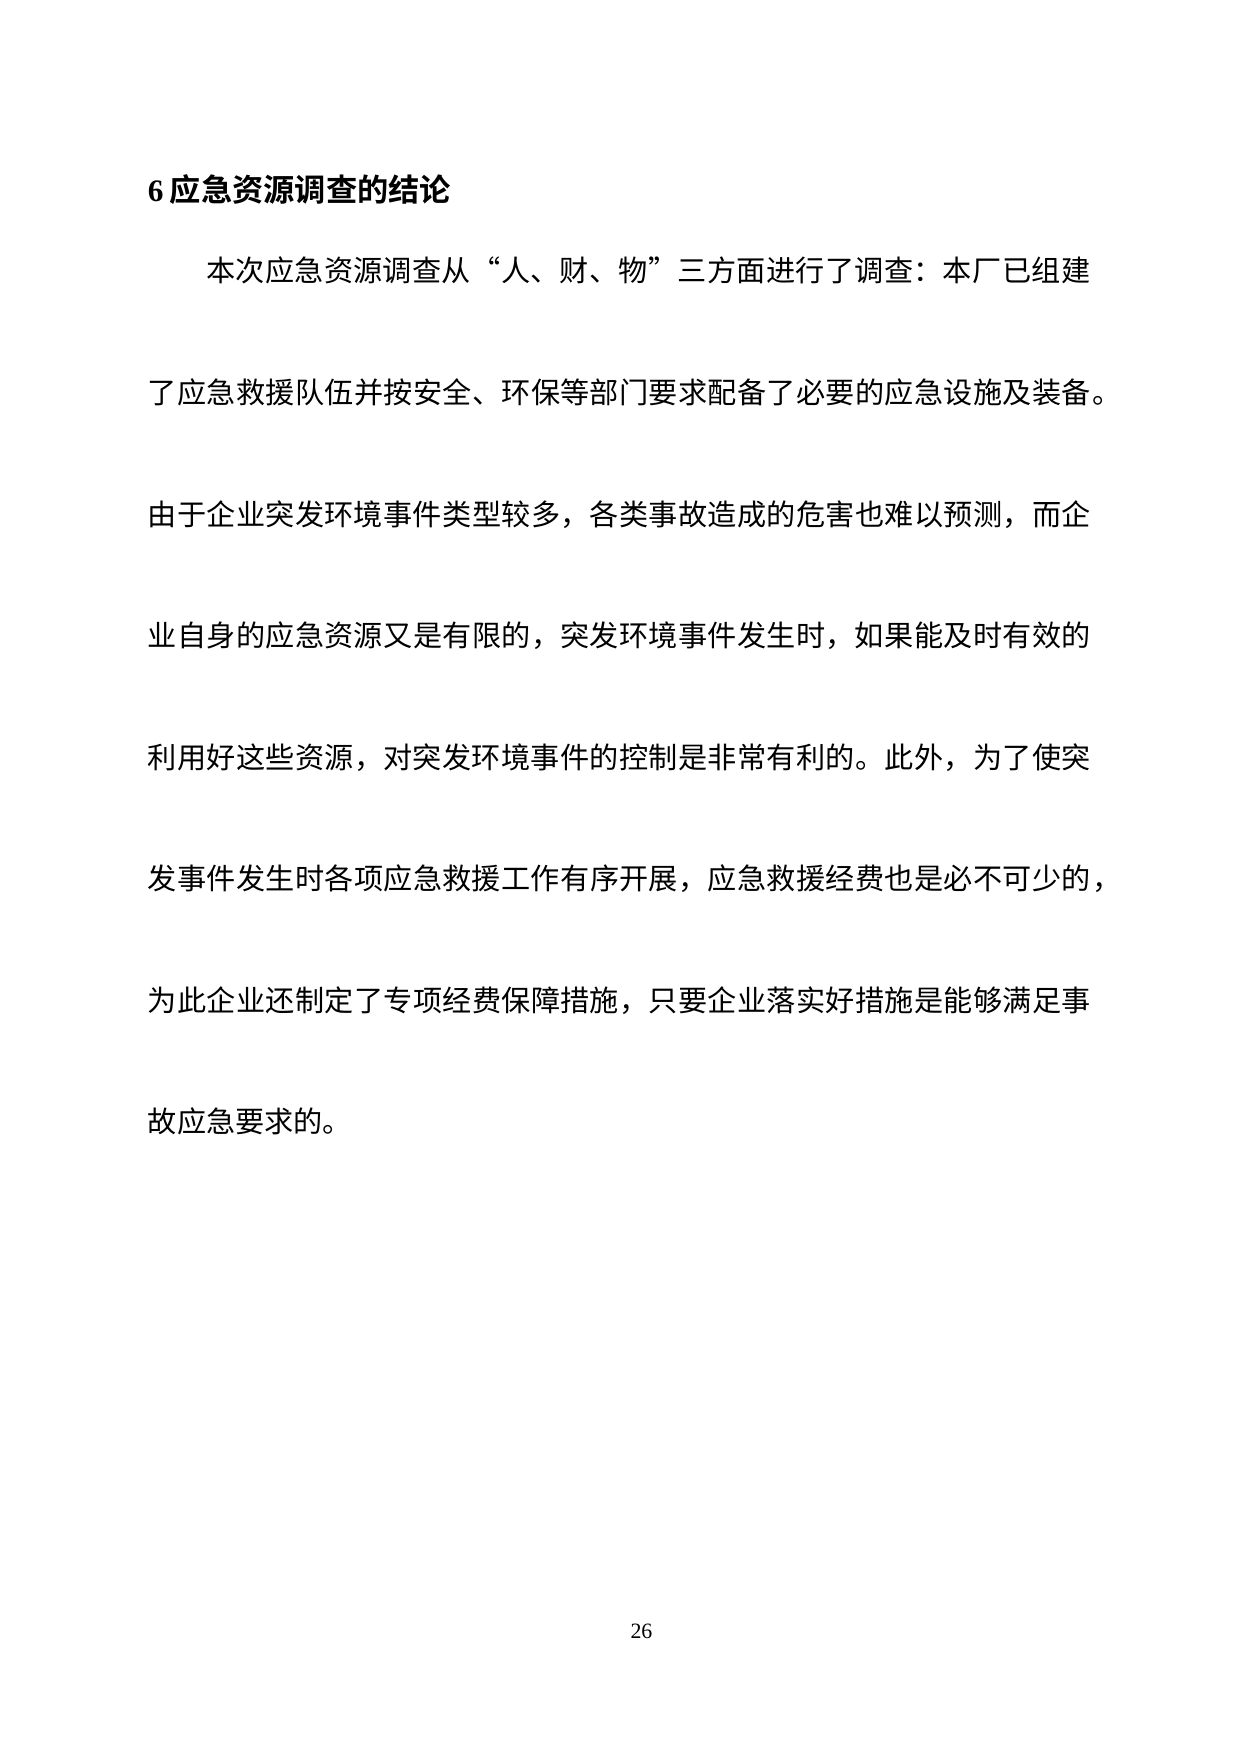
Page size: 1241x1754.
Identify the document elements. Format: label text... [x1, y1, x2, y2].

subtitle 6应急资源调查的结论 [148, 148, 1093, 229]
text 本次应急资源调查从“人、财、物”三方面进行了调查：本厂已组建了应急救援队伍并按安全、环保等部门要求配备了必要的应急设施及装备。由于企业突发环境事件类型较多，各类事故造成的危害也难以预测，而企业自身的应急资源又是有限的，突发环境事件发生时，如果能及时有效的利用好这些资源，对突发环境事件的控制是非常有利的。此外，为了使突发事件发生时各项应急救援工作有序开展，应急救援经费也是必不可少的，为此企业还制定了专项经费保障措施，只要企业落实好措施是能够满足事故应急要求的。 [148, 229, 1093, 1161]
